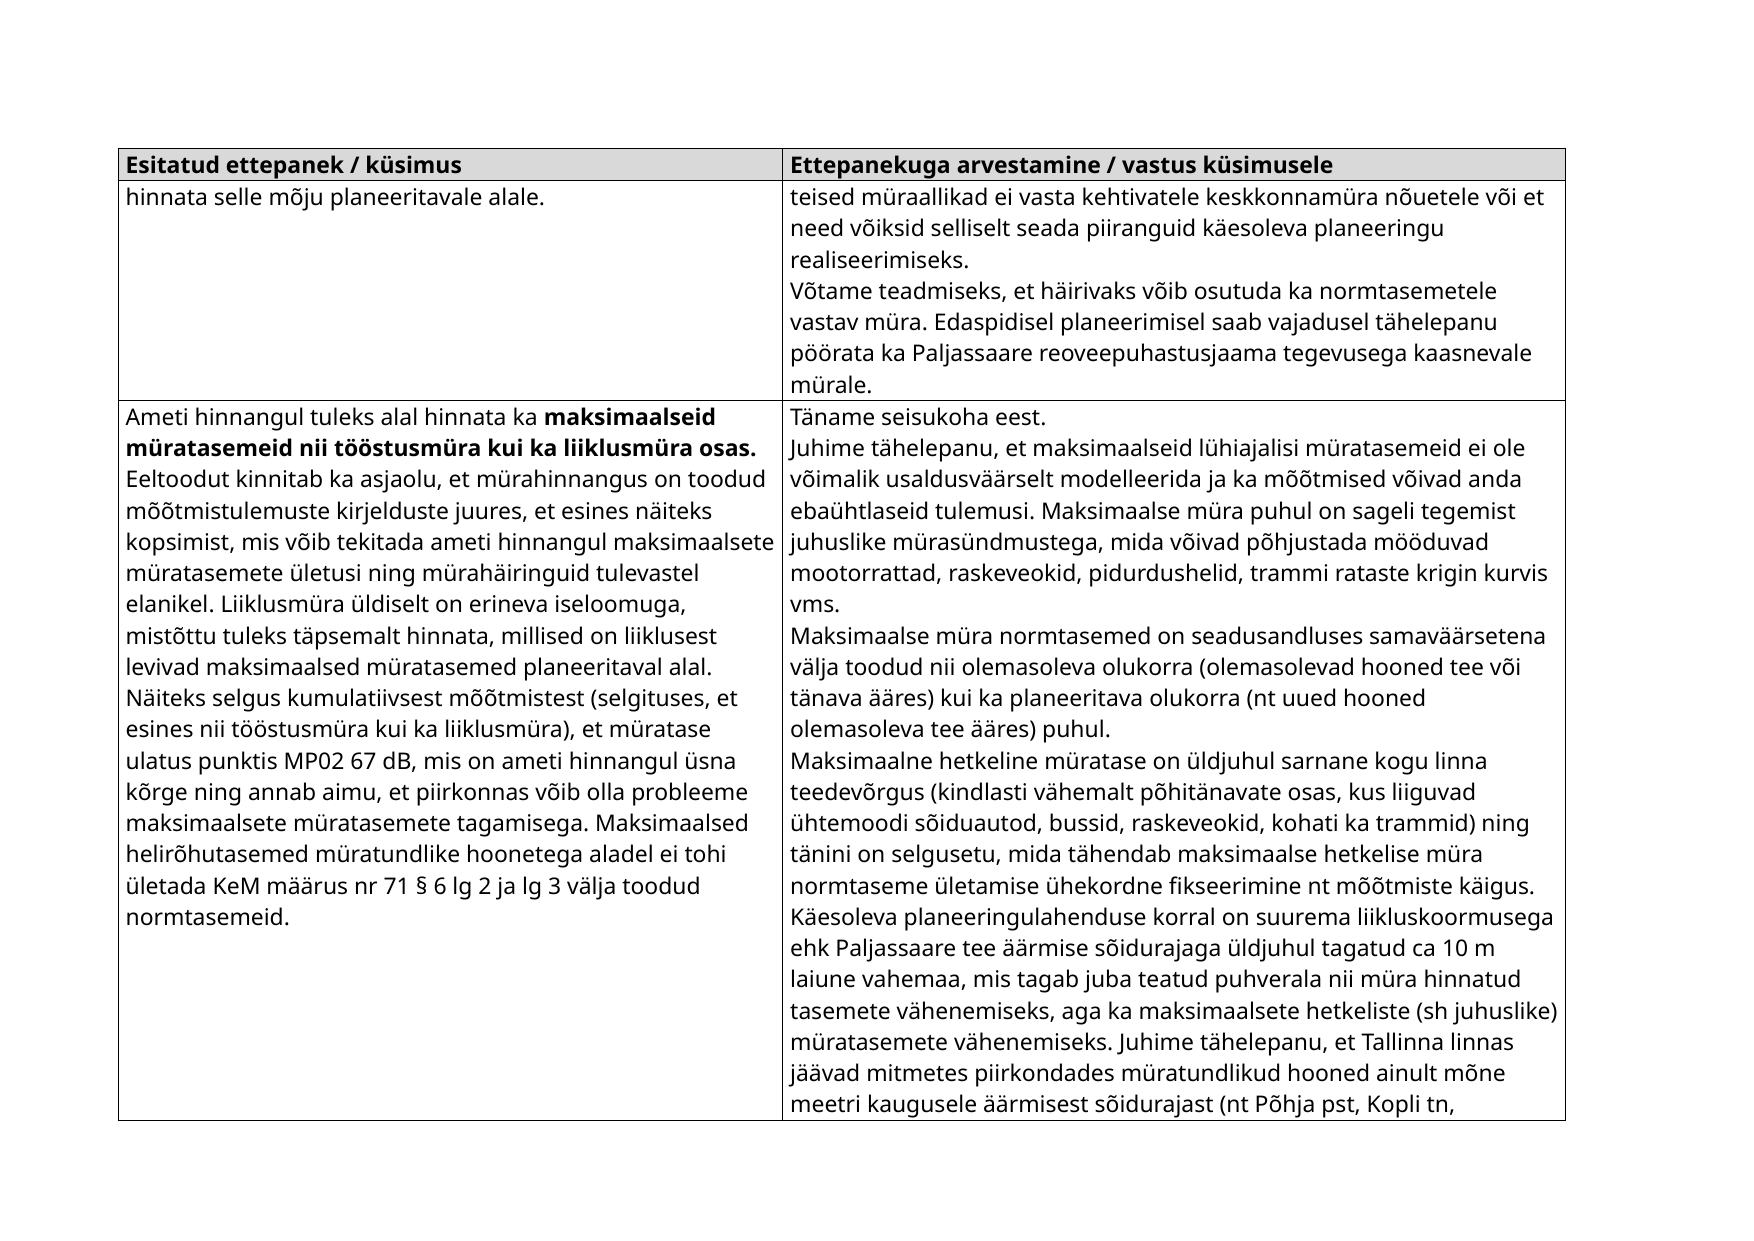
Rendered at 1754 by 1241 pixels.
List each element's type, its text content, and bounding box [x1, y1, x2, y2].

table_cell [783, 401, 1565, 1119]
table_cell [119, 181, 782, 400]
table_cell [783, 181, 1565, 400]
table_header Esitatud ettepanek / küsimus [119, 149, 782, 180]
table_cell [119, 401, 782, 1119]
table_header Ettepanekuga arvestamine / vastus küsimusele [783, 149, 1565, 180]
